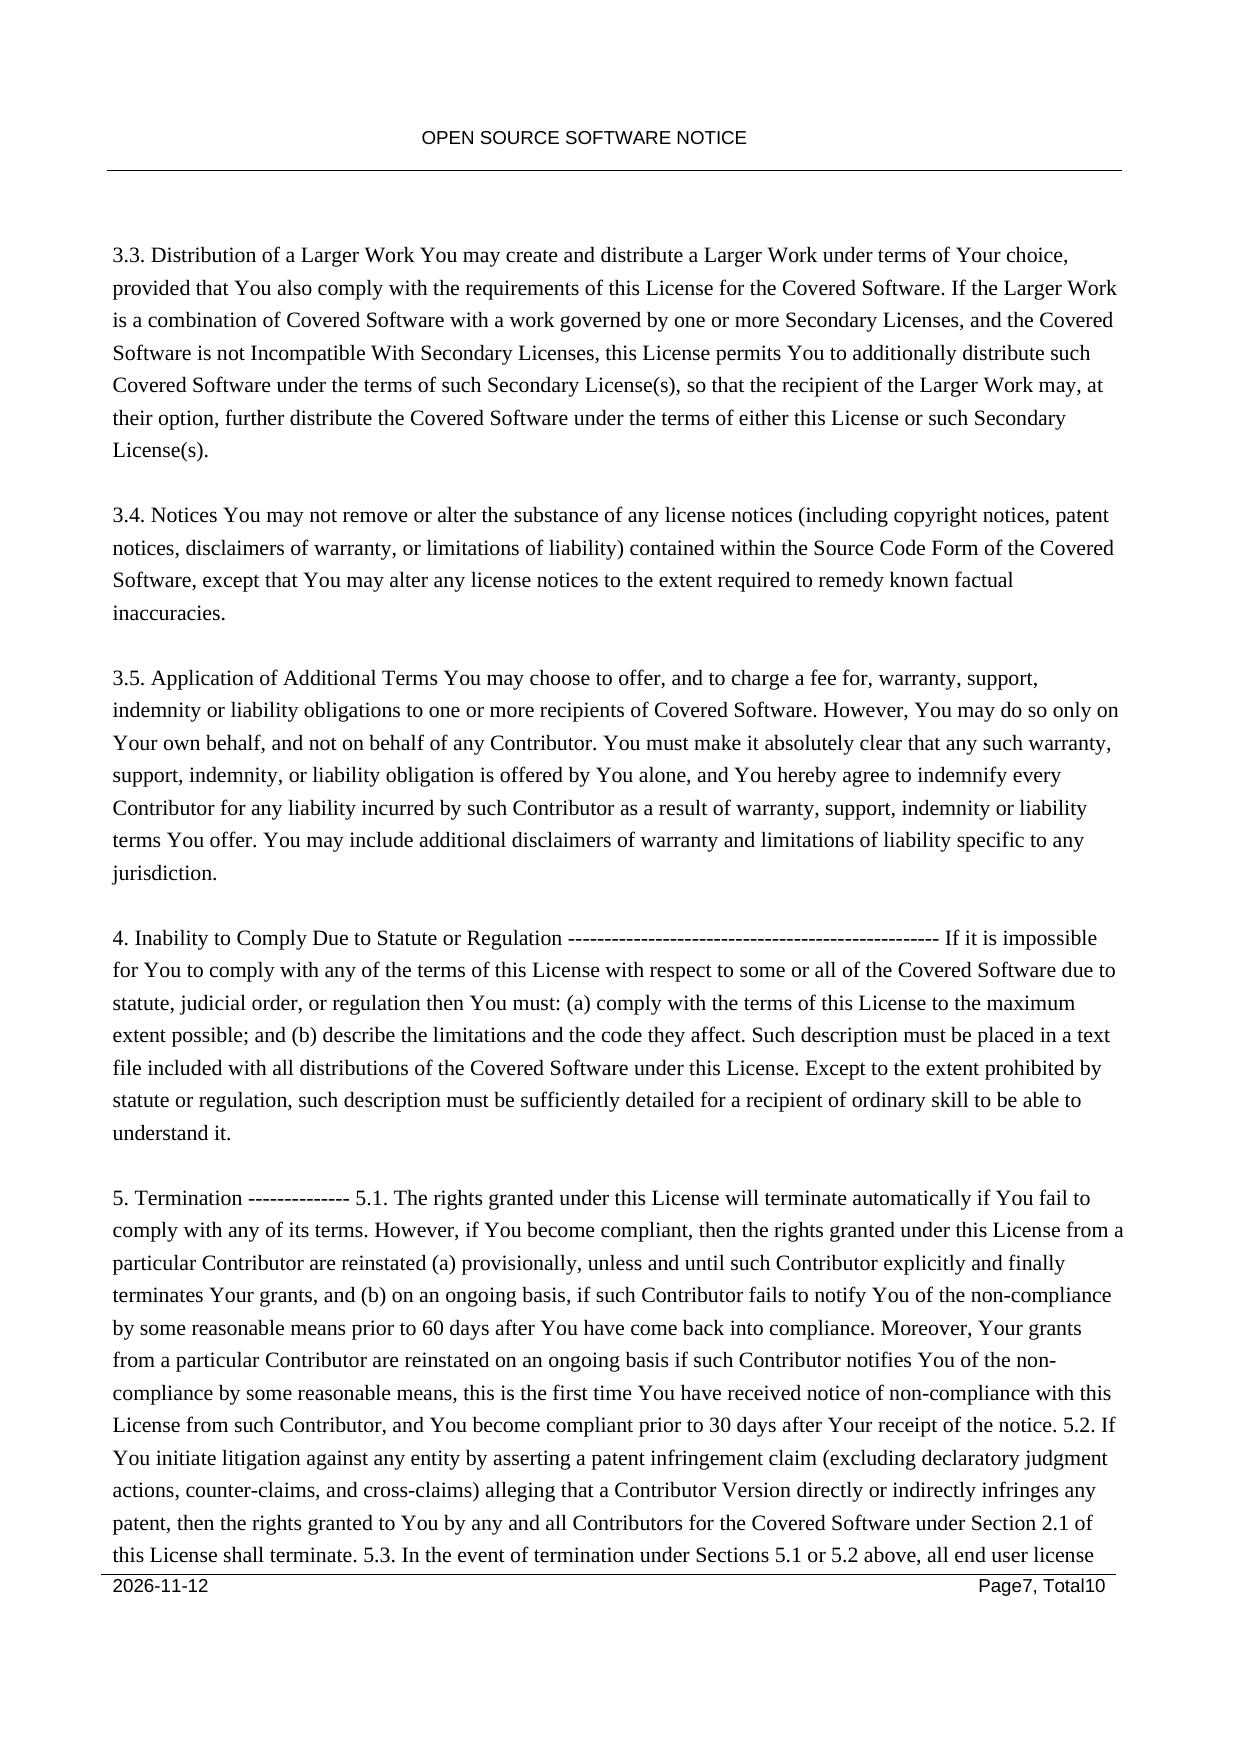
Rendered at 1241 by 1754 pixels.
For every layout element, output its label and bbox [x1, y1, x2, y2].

text [112, 206, 1128, 1571]
